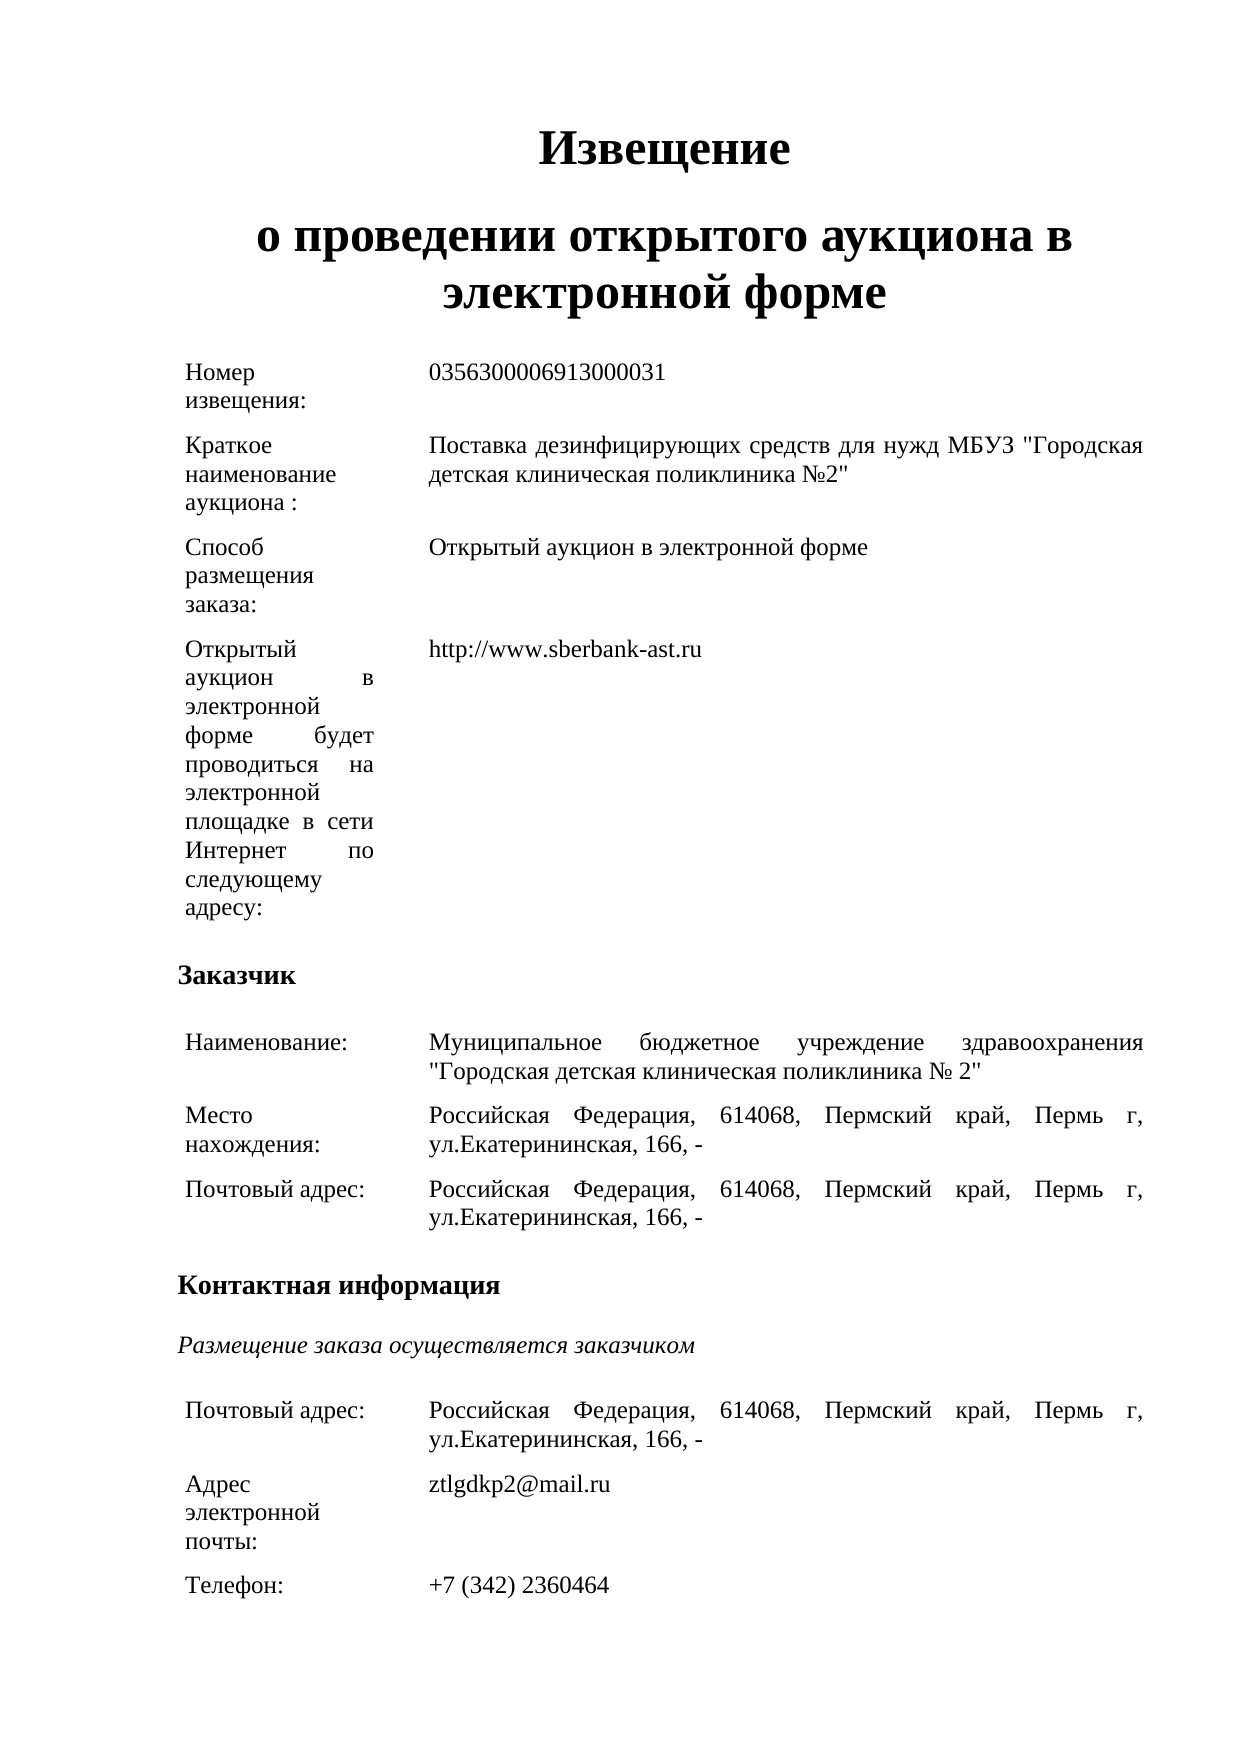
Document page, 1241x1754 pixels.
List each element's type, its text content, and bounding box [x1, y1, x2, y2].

table_cell Открытый аукцион в электронной форме будет проводиться на электронной площадке в сети Интернет по следующему адресу: [177, 626, 421, 929]
table_cell Телефон: [177, 1563, 421, 1607]
table_header Почтовый адрес: [177, 1388, 421, 1461]
table_cell Российская Федерация, 614068, Пермский край, Пермь г, ул.Екатерининская, 166, - [421, 1166, 1152, 1239]
table_cell Способ размещения заказа: [177, 524, 421, 626]
text Извещение [177, 118, 1152, 176]
table_cell Место нахождения: [177, 1093, 421, 1166]
table_cell http://www.sberbank-ast.ru [421, 626, 1152, 929]
table_cell Открытый аукцион в электронной форме [421, 524, 1152, 626]
table_cell Почтовый адрес: [177, 1166, 421, 1239]
text Контактная информация [177, 1268, 1152, 1301]
table_cell Российская Федерация, 614068, Пермский край, Пермь г, ул.Екатерининская, 166, - [421, 1093, 1152, 1166]
table_header Наименование: [177, 1020, 421, 1093]
table_cell +7 (342) 2360464 [421, 1563, 1152, 1607]
table_cell Краткое наименование аукциона : [177, 422, 421, 524]
table_header Муниципальное бюджетное учреждение здравоохранения "Городская детская клиническая поликлиника № 2" [421, 1020, 1152, 1093]
text о проведении открытого аукциона в электронной форме [177, 205, 1152, 320]
text Размещение заказа осуществляется заказчиком [177, 1330, 1152, 1358]
table_header 0356300006913000031 [421, 349, 1152, 422]
table_cell Поставка дезинфицирующих средств для нужд МБУЗ "Городская детская клиническая поликлиника №2" [421, 422, 1152, 524]
table_cell ztlgdkp2@mail.ru [421, 1461, 1152, 1563]
table_header Российская Федерация, 614068, Пермский край, Пермь г, ул.Екатерининская, 166, - [421, 1388, 1152, 1461]
table_header Номер извещения: [177, 349, 421, 422]
text Заказчик [177, 958, 1152, 991]
table_cell Адрес электронной почты: [177, 1461, 421, 1563]
